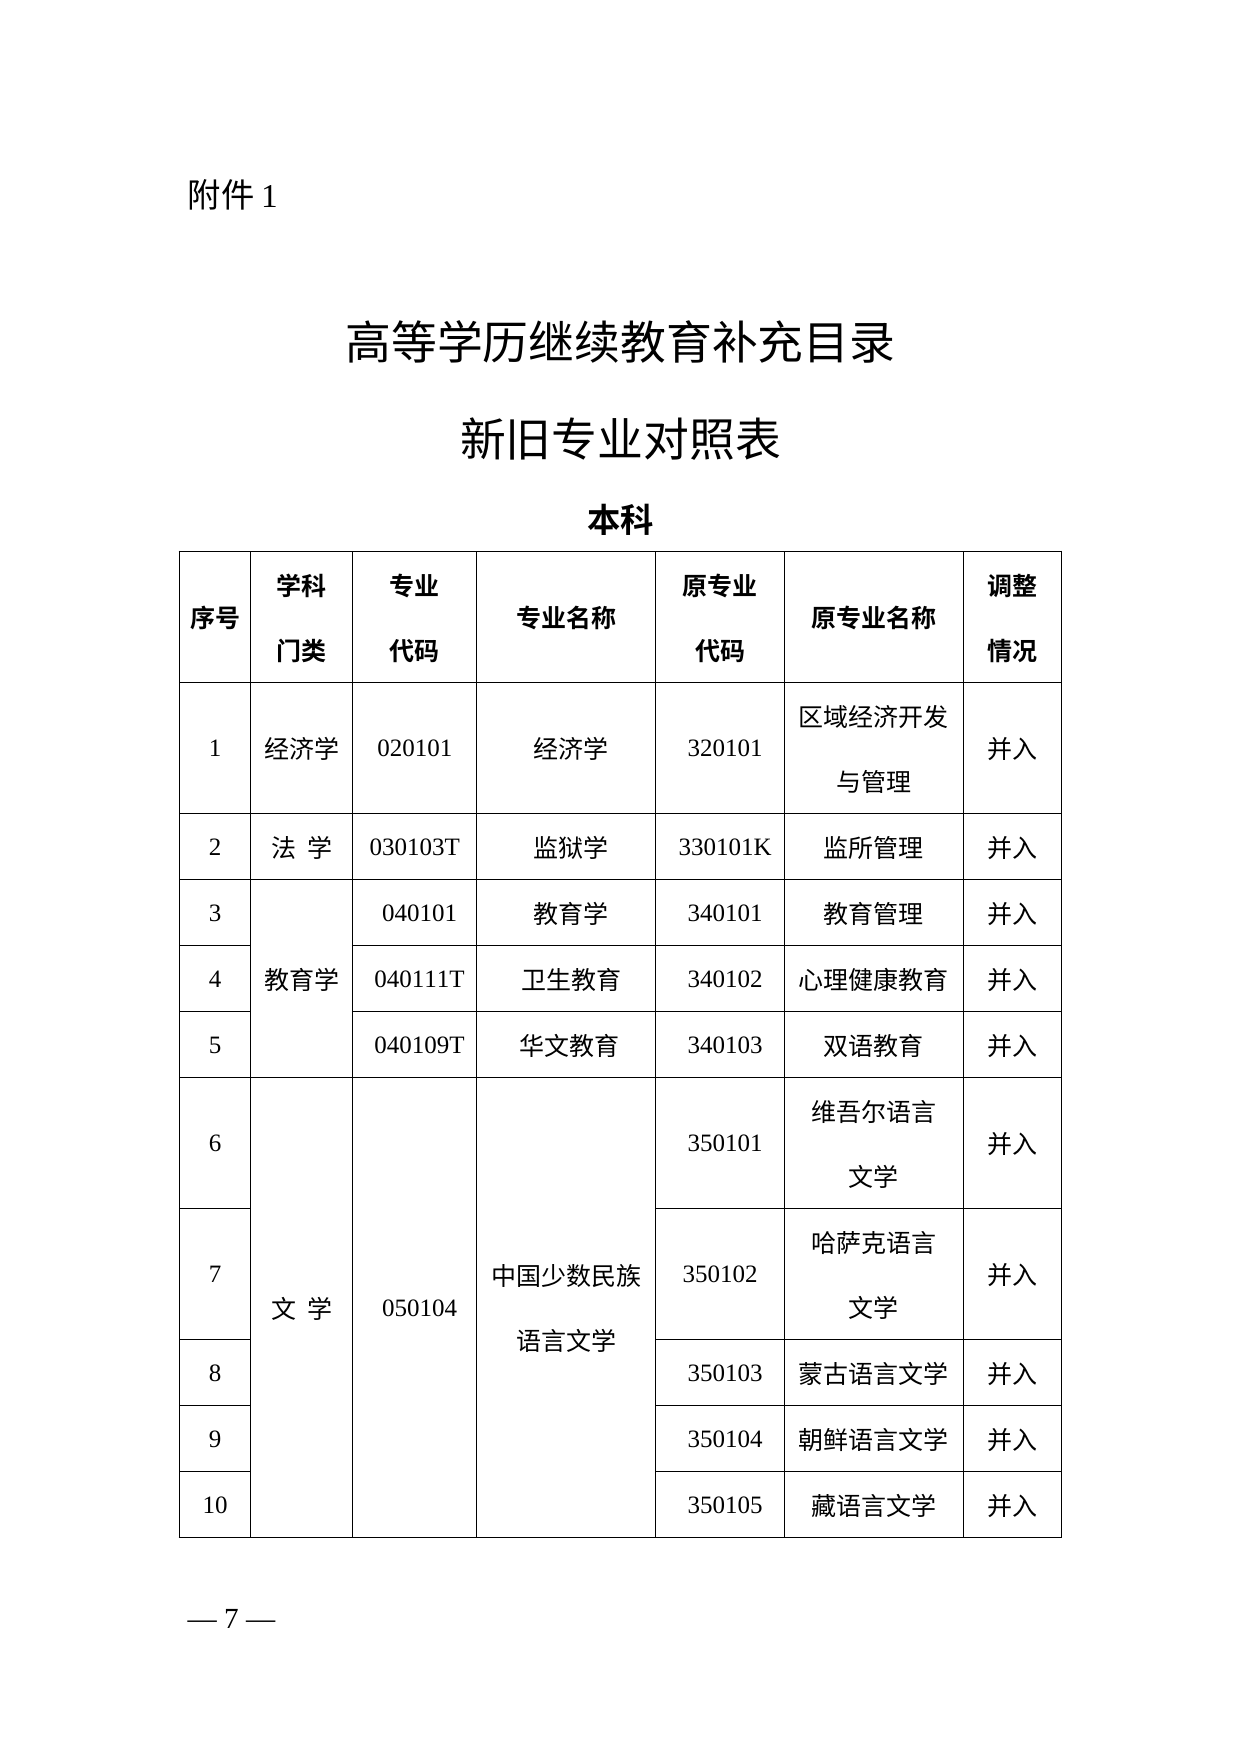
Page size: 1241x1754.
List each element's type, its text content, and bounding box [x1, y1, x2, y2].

table_cell 并入 [964, 1078, 1061, 1208]
table_cell 藏语言文学 [785, 1472, 963, 1537]
table_cell 8 [180, 1340, 250, 1405]
table_cell 1 [180, 683, 250, 813]
table_cell 蒙古语言文学 [785, 1340, 963, 1405]
table_cell 050104 [353, 1078, 476, 1537]
table_cell 340102 [656, 946, 784, 1011]
table_cell 教育学 [251, 880, 352, 1077]
table_cell 华文教育 [477, 1012, 655, 1077]
table_cell 330101K [656, 814, 784, 879]
table_cell 040109T [353, 1012, 476, 1077]
table_cell 并入 [964, 683, 1061, 813]
table_header 原专业 代码 [656, 552, 784, 682]
table_cell 9 [180, 1406, 250, 1471]
table_cell 030103T [353, 814, 476, 879]
table_header 学科 门类 [251, 552, 352, 682]
table_cell 教育学 [477, 880, 655, 945]
text 高等学历继续教育补充目录 [187, 291, 1053, 388]
table_header 原专业名称 [785, 552, 963, 682]
table_cell 10 [180, 1472, 250, 1537]
table_cell 并入 [964, 1472, 1061, 1537]
table_header 调整 情况 [964, 552, 1061, 682]
table_cell 350105 [656, 1472, 784, 1537]
table_cell 经济学 [477, 683, 655, 813]
table_cell 020101 [353, 683, 476, 813]
table_cell 朝鲜语言文学 [785, 1406, 963, 1471]
table_cell 350103 [656, 1340, 784, 1405]
table_cell 并入 [964, 946, 1061, 1011]
table_cell 2 [180, 814, 250, 879]
table_cell 并入 [964, 1340, 1061, 1405]
table_cell 3 [180, 880, 250, 945]
table_cell 040111T [353, 946, 476, 1011]
table_cell 340101 [656, 880, 784, 945]
table_cell 并入 [964, 814, 1061, 879]
table_cell 监狱学 [477, 814, 655, 879]
table_header 序号 [180, 552, 250, 682]
table_cell 区域经济开发 与管理 [785, 683, 963, 813]
table_cell 卫生教育 [477, 946, 655, 1011]
table_header 专业名称 [477, 552, 655, 682]
table_cell 350102 [656, 1209, 784, 1339]
table_cell 中国少数民族语言文学 [477, 1078, 655, 1537]
table_cell 320101 [656, 683, 784, 813]
table_header 专业 代码 [353, 552, 476, 682]
table_cell 并入 [964, 1012, 1061, 1077]
table_cell 监所管理 [785, 814, 963, 879]
table_cell 经济学 [251, 683, 352, 813]
table_cell 教育管理 [785, 880, 963, 945]
text 新旧专业对照表 [187, 388, 1053, 486]
table_cell 文 学 [251, 1078, 352, 1537]
table_cell 340103 [656, 1012, 784, 1077]
table_cell 并入 [964, 1406, 1061, 1471]
table_cell 并入 [964, 1209, 1061, 1339]
table_cell 7 [180, 1209, 250, 1339]
table_cell 心理健康教育 [785, 946, 963, 1011]
table_cell 法 学 [251, 814, 352, 879]
text 本科 [187, 486, 1053, 551]
table_cell 4 [180, 946, 250, 1011]
table_cell 哈萨克语言 文学 [785, 1209, 963, 1339]
table_cell 350104 [656, 1406, 784, 1471]
table_cell 双语教育 [785, 1012, 963, 1077]
table_cell 350101 [656, 1078, 784, 1208]
table_cell 维吾尔语言 文学 [785, 1078, 963, 1208]
table_cell 5 [180, 1012, 250, 1077]
table_cell 040101 [353, 880, 476, 945]
table_cell 并入 [964, 880, 1061, 945]
text 附件1 [187, 161, 1053, 226]
table_cell 6 [180, 1078, 250, 1208]
